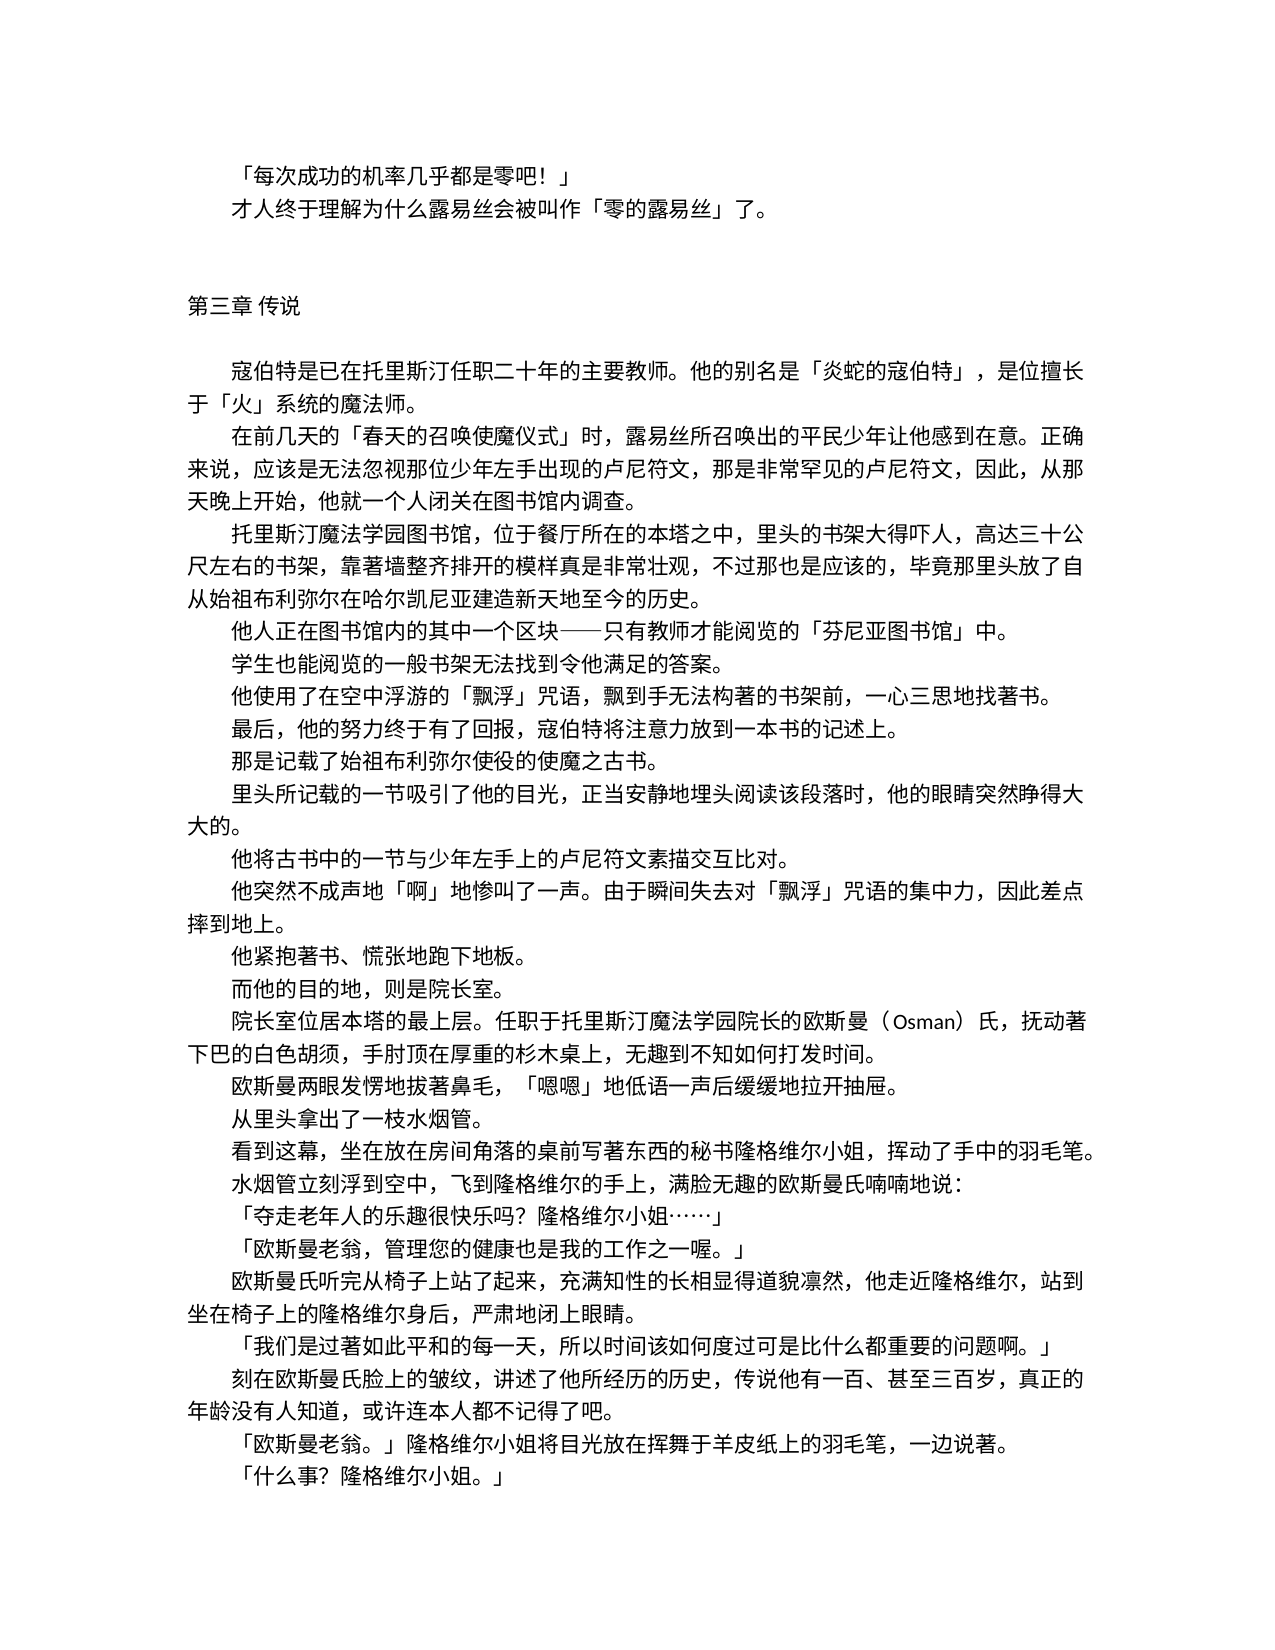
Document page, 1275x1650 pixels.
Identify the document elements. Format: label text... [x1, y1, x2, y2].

text 从里头拿出了一枝水烟管。 [187, 1101, 1087, 1134]
text 「每次成功的机率几乎都是零吧！」 [187, 159, 1087, 191]
text 他紧抱著书、慌张地跑下地板。 [187, 939, 1087, 971]
text 看到这幕，坐在放在房间角落的桌前写著东西的秘书隆格维尔小姐，挥动了手中的羽毛笔。 [187, 1134, 1087, 1166]
text 才人终于理解为什么露易丝会被叫作「零的露易丝」了。 [187, 191, 1087, 224]
text 刻在欧斯曼氏脸上的皱纹，讲述了他所经历的历史，传说他有一百、甚至三百岁，真正的年龄没有人知道，或许连本人都不记得了吧。 [187, 1361, 1087, 1426]
text 那是记载了始祖布利弥尔使役的使魔之古书。 [187, 744, 1087, 776]
text 欧斯曼氏听完从椅子上站了起来，充满知性的长相显得道貌凛然，他走近隆格维尔，站到坐在椅子上的隆格维尔身后，严肃地闭上眼睛。 [187, 1264, 1087, 1329]
text 里头所记载的一节吸引了他的目光，正当安静地埋头阅读该段落时，他的眼睛突然睁得大大的。 [187, 776, 1087, 841]
text 「欧斯曼老翁。」隆格维尔小姐将目光放在挥舞于羊皮纸上的羽毛笔，一边说著。 [187, 1426, 1087, 1459]
text 欧斯曼两眼发愣地拔著鼻毛，「嗯嗯」地低语一声后缓缓地拉开抽屉。 [187, 1069, 1087, 1101]
text 第三章 传说 [187, 289, 1087, 321]
text 「什么事？隆格维尔小姐。」 [187, 1459, 1087, 1491]
text 学生也能阅览的一般书架无法找到令他满足的答案。 [187, 646, 1087, 679]
text 水烟管立刻浮到空中，飞到隆格维尔的手上，满脸无趣的欧斯曼氏喃喃地说： [187, 1166, 1087, 1199]
text 寇伯特是已在托里斯汀任职二十年的主要教师。他的别名是「炎蛇的寇伯特」，是位擅长于「火」系统的魔法师。 [187, 354, 1087, 419]
text 「夺走老年人的乐趣很快乐吗？隆格维尔小姐……」 [187, 1199, 1087, 1231]
text 他使用了在空中浮游的「飘浮」咒语，飘到手无法构著的书架前，一心三思地找著书。 [187, 679, 1087, 711]
text 院长室位居本塔的最上层。任职于托里斯汀魔法学园院长的欧斯曼（Osman）氏，抚动著下巴的白色胡须，手肘顶在厚重的杉木桌上，无趣到不知如何打发时间。 [187, 1004, 1087, 1069]
text 他将古书中的一节与少年左手上的卢尼符文素描交互比对。 [187, 841, 1087, 874]
text 他突然不成声地「啊」地惨叫了一声。由于瞬间失去对「飘浮」咒语的集中力，因此差点摔到地上。 [187, 874, 1087, 939]
text 而他的目的地，则是院长室。 [187, 971, 1087, 1004]
text 「欧斯曼老翁，管理您的健康也是我的工作之一喔。」 [187, 1231, 1087, 1264]
text 他人正在图书馆内的其中一个区块——只有教师才能阅览的「芬尼亚图书馆」中。 [187, 614, 1087, 646]
text 托里斯汀魔法学园图书馆，位于餐厅所在的本塔之中，里头的书架大得吓人，高达三十公尺左右的书架，靠著墙整齐排开的模样真是非常壮观，不过那也是应该的，毕竟那里头放了自从始祖布利弥尔在哈尔凯尼亚建造新天地至今的历史。 [187, 516, 1087, 614]
text 「我们是过著如此平和的每一天，所以时间该如何度过可是比什么都重要的问题啊。」 [187, 1329, 1087, 1361]
text 在前几天的「春天的召唤使魔仪式」时，露易丝所召唤出的平民少年让他感到在意。正确来说，应该是无法忽视那位少年左手出现的卢尼符文，那是非常罕见的卢尼符文，因此，从那天晚上开始，他就一个人闭关在图书馆内调查。 [187, 419, 1087, 516]
text 最后，他的努力终于有了回报，寇伯特将注意力放到一本书的记述上。 [187, 711, 1087, 744]
